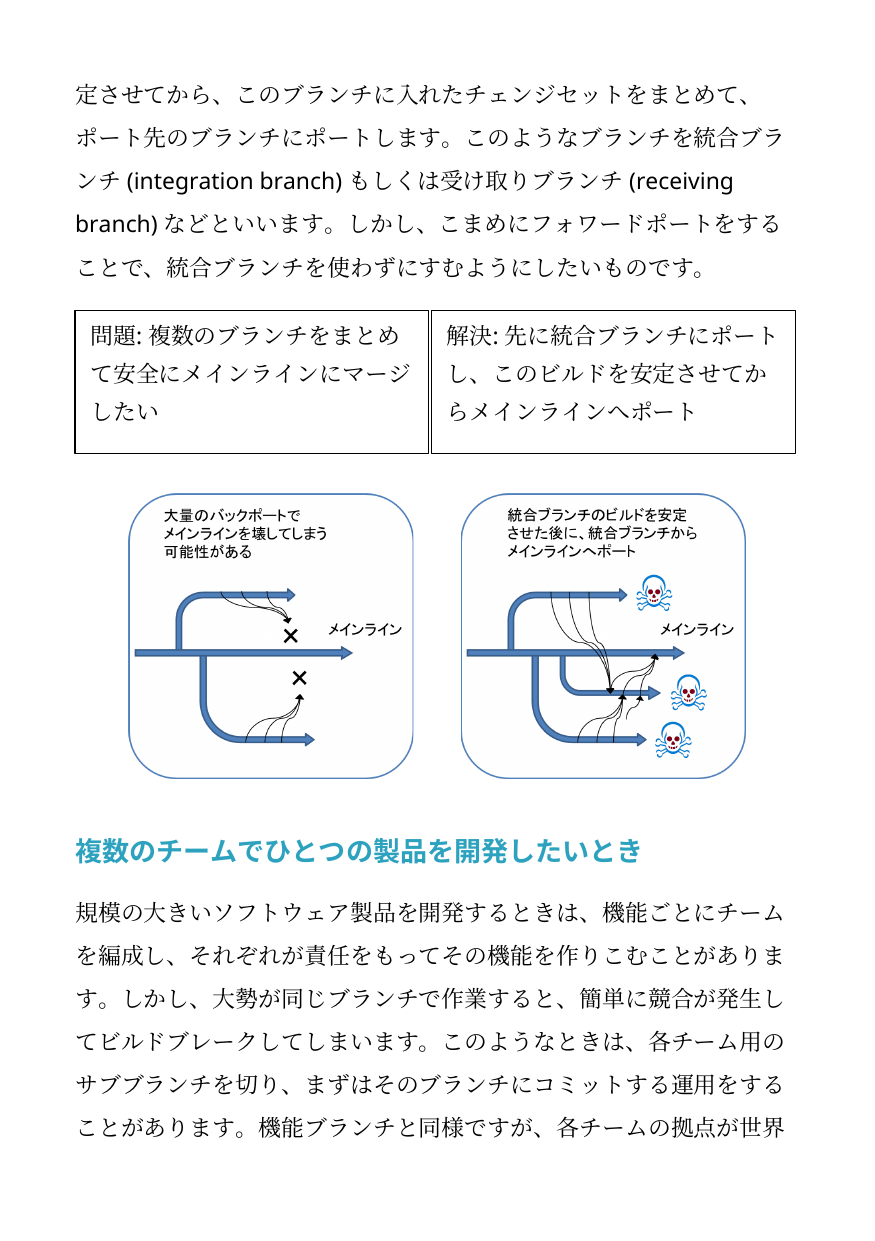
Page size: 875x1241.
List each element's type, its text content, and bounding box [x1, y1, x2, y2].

picture [461, 493, 746, 779]
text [75, 893, 799, 1146]
subtitle 複数のチームでひとつの製品を開発したいとき [75, 812, 799, 887]
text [75, 75, 799, 285]
picture [128, 493, 414, 779]
